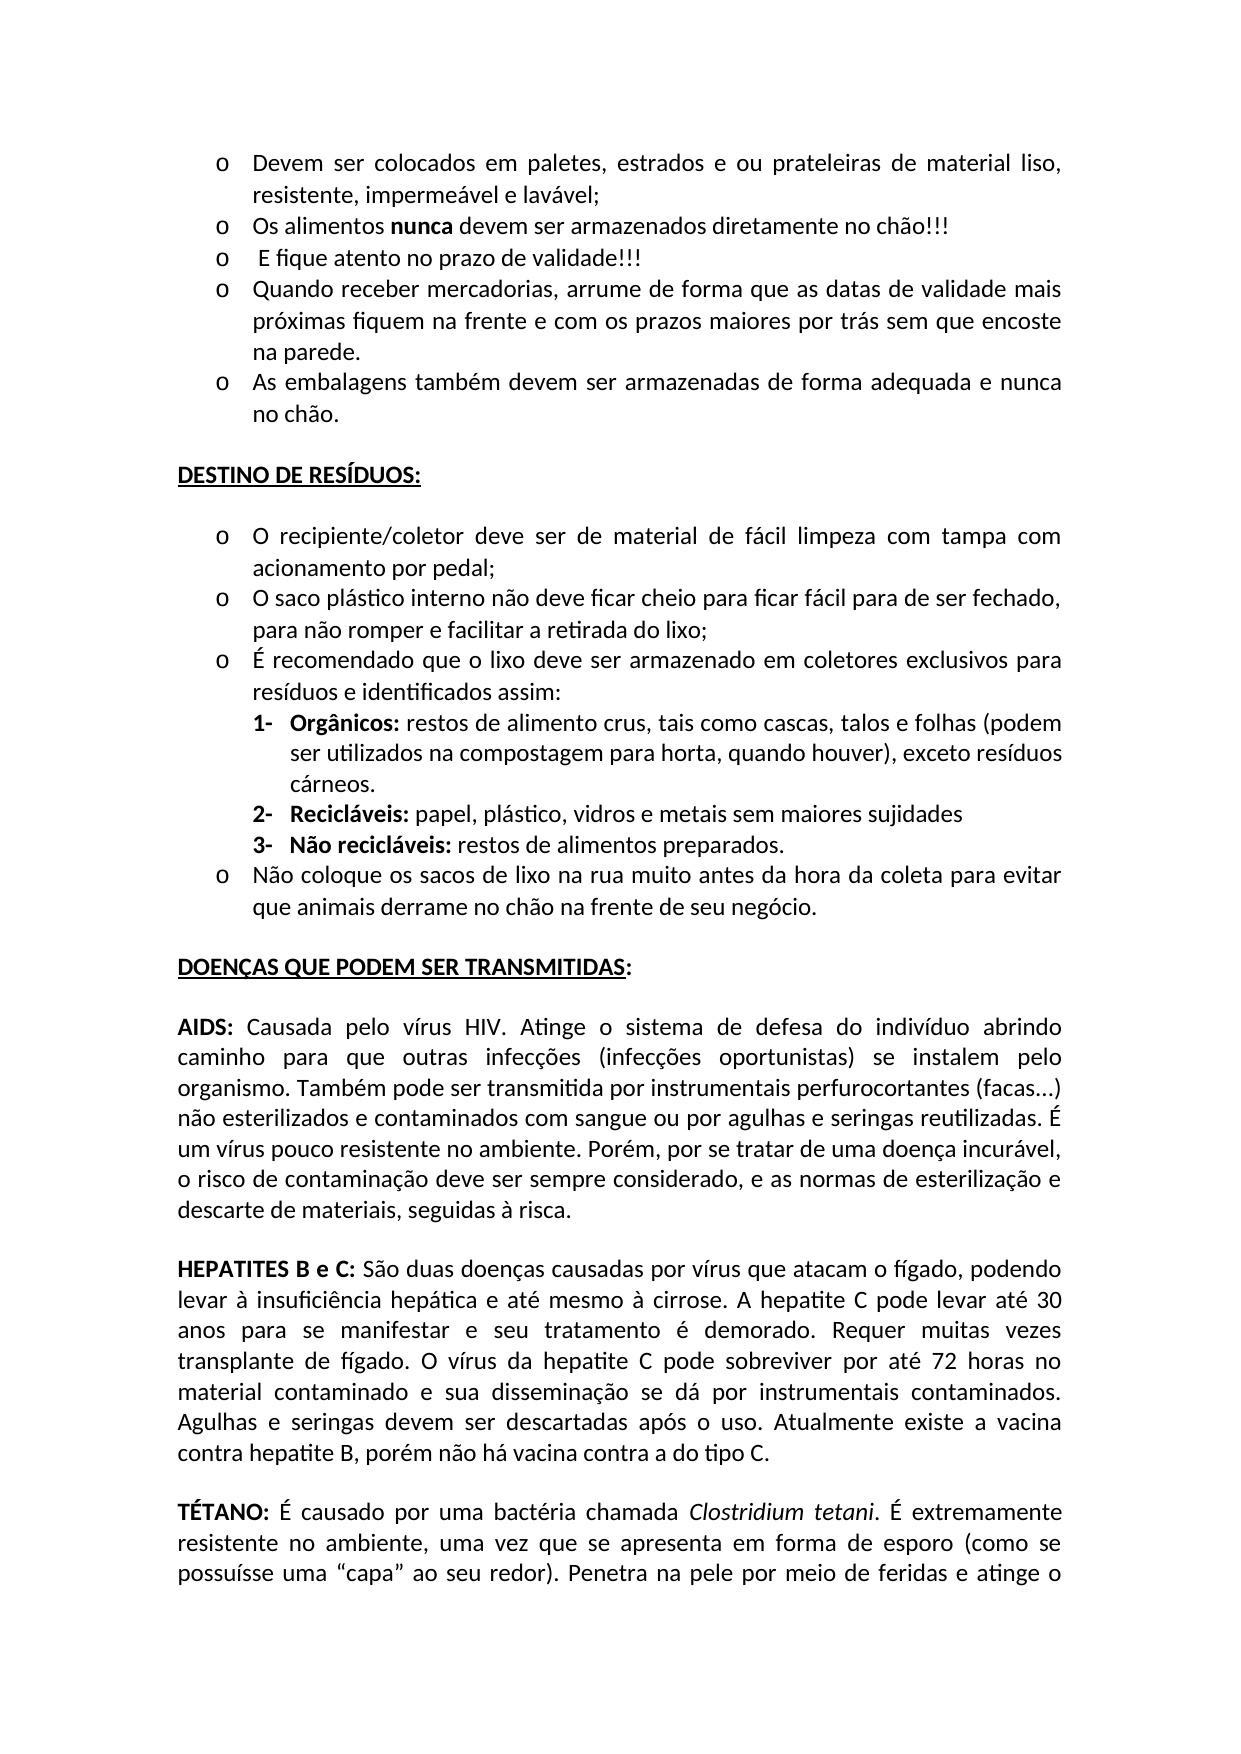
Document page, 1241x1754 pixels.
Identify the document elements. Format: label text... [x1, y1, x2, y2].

list Os alimentos nunca devem ser armazenados diretamente no chão!!! [215, 210, 1063, 242]
text HEPATITES B e C: São duas doenças causadas por vírus que atacam o fígado, podendo levar à insuficiência hepática e até mesmo à cirrose. A hepatite C pode levar até 30 anos para se manifestar e seu tratamento é demorado. Requer muitas vezes transplante de fígado. O vírus da hepatite C pode sobreviver por até 72 horas no material contaminado e sua disseminação se dá por instrumentais contaminados. Agulhas e seringas devem ser descartadas após o uso. Atualmente existe a vacina contra hepatite B, porém não há vacina contra a do tipo C. [177, 1253, 1063, 1467]
text DESTINO DE RESÍDUOS: [177, 459, 1063, 489]
list O recipiente/coletor deve ser de material de fácil limpeza com tampa com acionamento por pedal; [215, 520, 1063, 582]
list Orgânicos: restos de alimento crus, tais como cascas, talos e folhas (podem ser utilizados na compostagem para horta, quando houver), exceto resíduos cárneos. [252, 707, 1063, 798]
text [177, 1496, 1063, 1588]
list Quando receber mercadorias, arrume de forma que as datas de validade mais próximas fiquem na frente e com os prazos maiores por trás sem que encoste na parede. [215, 273, 1063, 366]
list É recomendado que o lixo deve ser armazenado em coletores exclusivos para resíduos e identificados assim: [215, 645, 1063, 707]
text AIDS: Causada pelo vírus HIV. Atinge o sistema de defesa do indivíduo abrindo caminho para que outras infecções (infecções oportunistas) se instalem pelo organismo. Também pode ser transmitida por instrumentais perfurocortantes (facas...) não esterilizados e contaminados com sangue ou por agulhas e seringas reutilizadas. É um vírus pouco resistente no ambiente. Porém, por se tratar de uma doença incurável, o risco de contaminação deve ser sempre considerado, e as normas de esterilização e descarte de materiais, seguidas à risca. [177, 1011, 1063, 1224]
list E fique atento no prazo de validade!!! [215, 242, 1063, 273]
text 3- Não recicláveis: restos de alimentos preparados. [252, 829, 1063, 859]
text DOENÇAS QUE PODEM SER TRANSMITIDAS: [177, 951, 1063, 982]
list Devem ser colocados em paletes, estrados e ou prateleiras de material liso, resistente, impermeável e lavável; [215, 148, 1063, 210]
list As embalagens também devem ser armazenadas de forma adequada e nunca no chão. [215, 366, 1063, 428]
list Recicláveis: papel, plástico, vidros e metais sem maiores sujidades [252, 798, 1063, 829]
list Não coloque os sacos de lixo na rua muito antes da hora da coleta para evitar que animais derrame no chão na frente de seu negócio. [215, 859, 1063, 922]
list O saco plástico interno não deve ficar cheio para ficar fácil para de ser fechado, para não romper e facilitar a retirada do lixo; [215, 582, 1063, 645]
